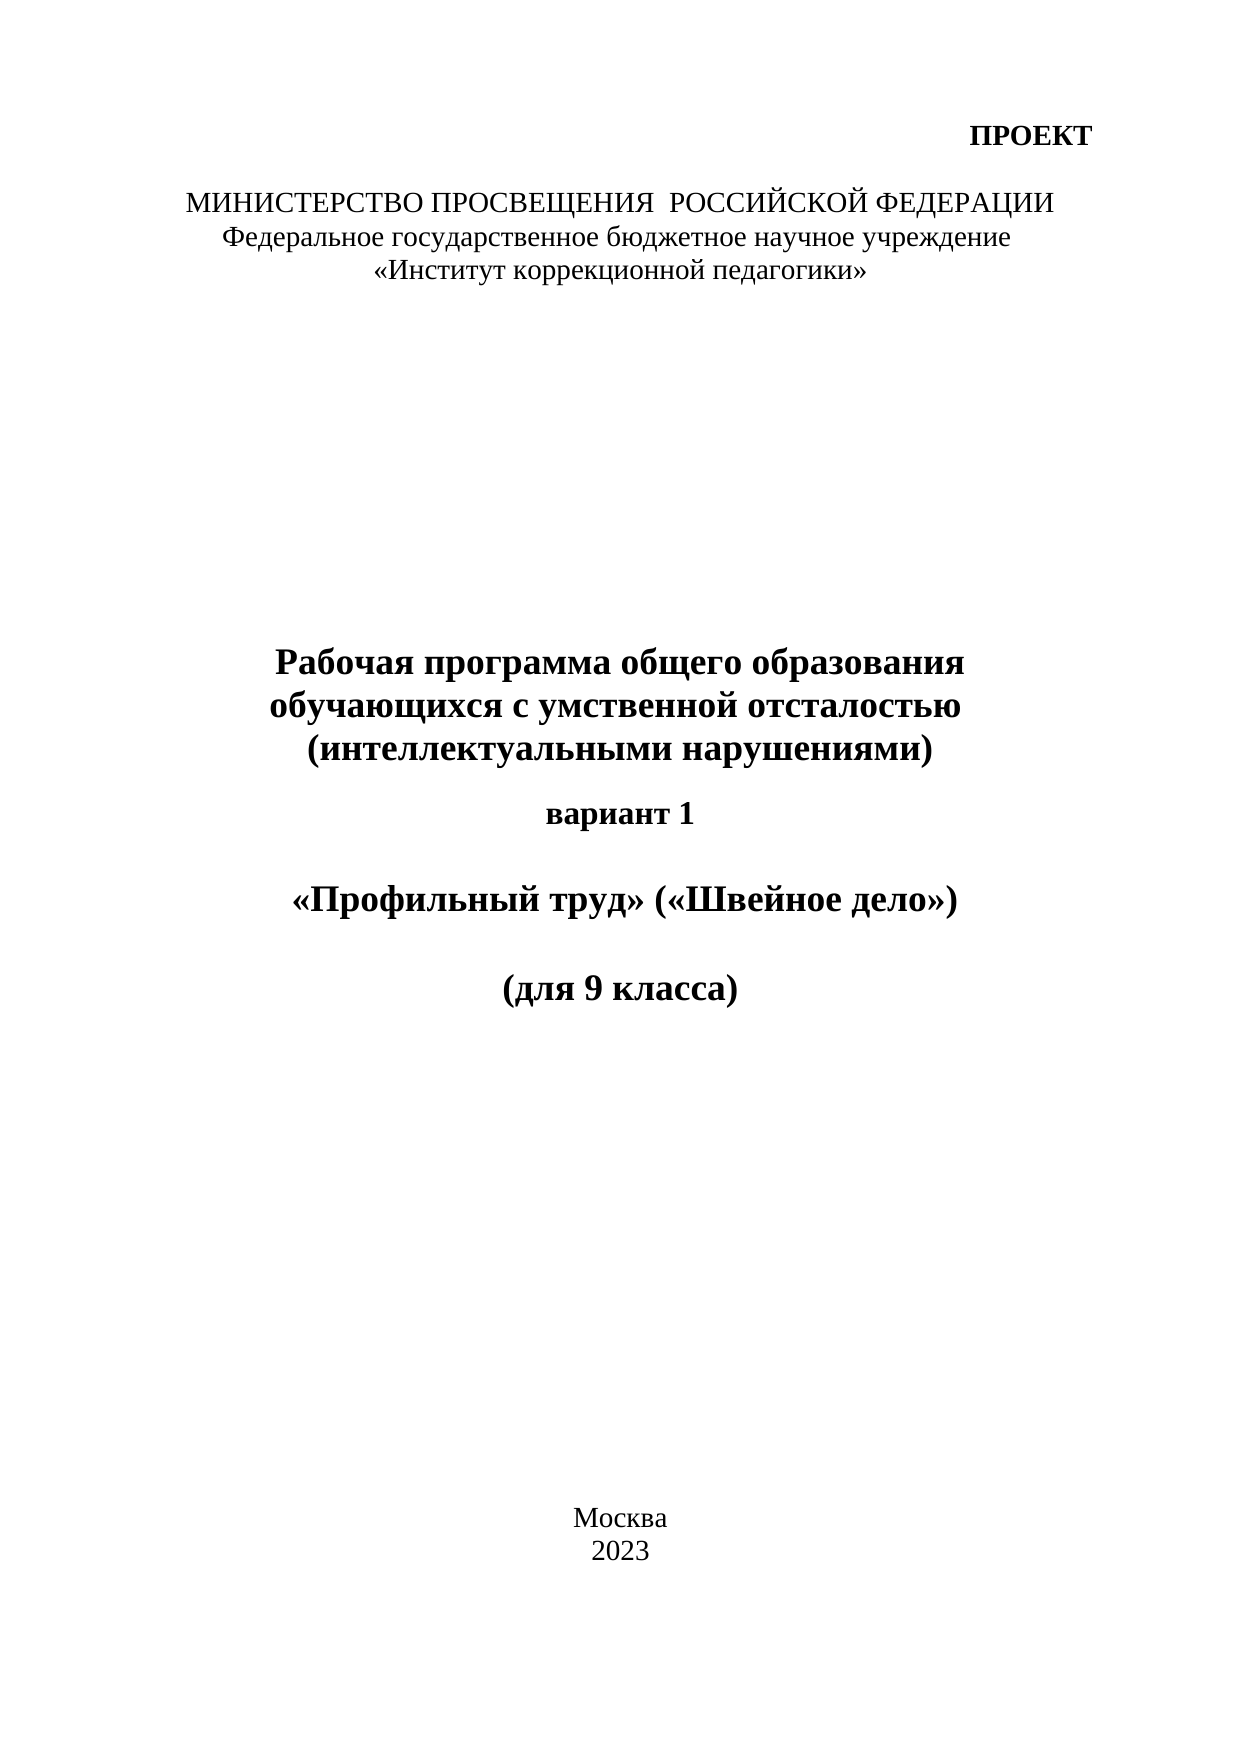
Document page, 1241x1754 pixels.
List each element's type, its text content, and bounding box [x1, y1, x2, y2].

text ПРОЕКТ [148, 118, 1092, 152]
text «Профильный труд» («Швейное дело») [148, 876, 1092, 919]
text Рабочая программа общего образования обучающихся с умственной отсталостью (интеллектуальными нарушениями) [148, 639, 1092, 768]
text МИНИСТЕРСТВО ПРОСВЕЩЕНИЯ РОССИЙСКОЙ ФЕДЕРАЦИИ [148, 185, 1092, 219]
text Москва 2023 [148, 1500, 1092, 1567]
text Федеральное государственное бюджетное научное учреждение «Институт коррекционной педагогики» [148, 219, 1092, 286]
text вариант 1 [148, 793, 1092, 832]
text (для 9 класса) [148, 966, 1092, 1009]
